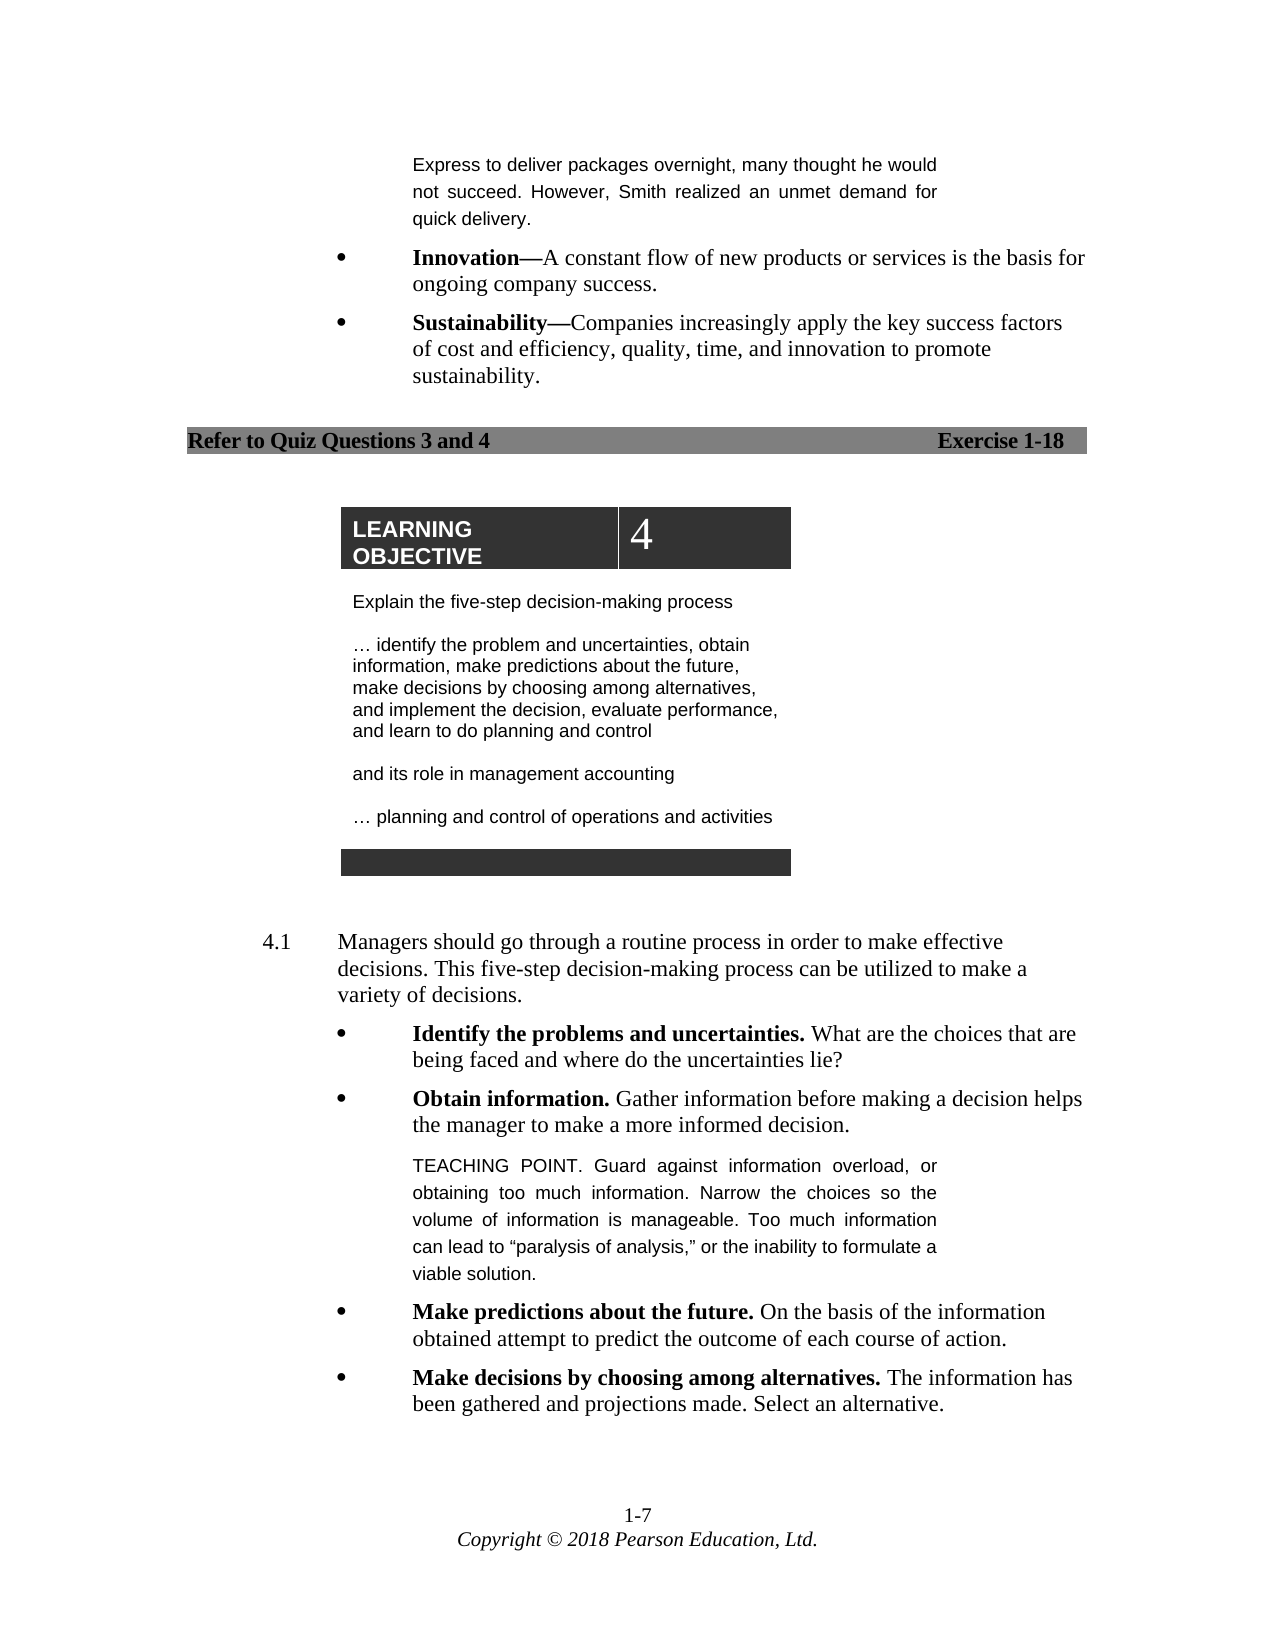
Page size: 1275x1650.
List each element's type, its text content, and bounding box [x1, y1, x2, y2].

table_cell Explain the five-step decision-making process … identify the problem and uncertainties, obtain information, make predictions about the future, make decisions by choosing among alternatives, and implement the decision, evaluate performance, and learn to do planning and control and its role in management accounting … planning and control of operations and activities [341, 569, 791, 849]
list Obtain information. Gather information before making a decision helps the manager to make a more informed decision. [337, 1085, 1087, 1138]
text Refer to Quiz Questions 3 and 4 Exercise 1-18 [187, 427, 1087, 454]
table_header 4 [619, 507, 791, 569]
list Make predictions about the future. On the basis of the information obtained attempt to predict the outcome of each course of action. [337, 1298, 1087, 1351]
list Managers should go through a routine process in order to make effective decisions. This five-step decision-making process can be utilized to make a variety of decisions. [262, 928, 1087, 1007]
table_cell [341, 849, 791, 876]
list Sustainability—Companies increasingly apply the key success factors of cost and efficiency, quality, time, and innovation to promote sustainability. [337, 309, 1087, 388]
table_header LEARNING OBJECTIVE [341, 507, 618, 569]
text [412, 150, 937, 231]
list Innovation—A constant flow of new products or services is the basis for ongoing company success. [337, 244, 1087, 296]
list Make decisions by choosing among alternatives. The information has been gathered and projections made. Select an alternative. [337, 1363, 1087, 1416]
list Identify the problems and uncertainties. What are the choices that are being faced and where do the uncertainties lie? [337, 1020, 1087, 1073]
text Teaching point. Guard against information overload, or obtaining too much information. Narrow the choices so the volume of information is manageable. Too much information can lead to “paralysis of analysis,” or the inability to formulate a viable solution. [412, 1150, 937, 1286]
